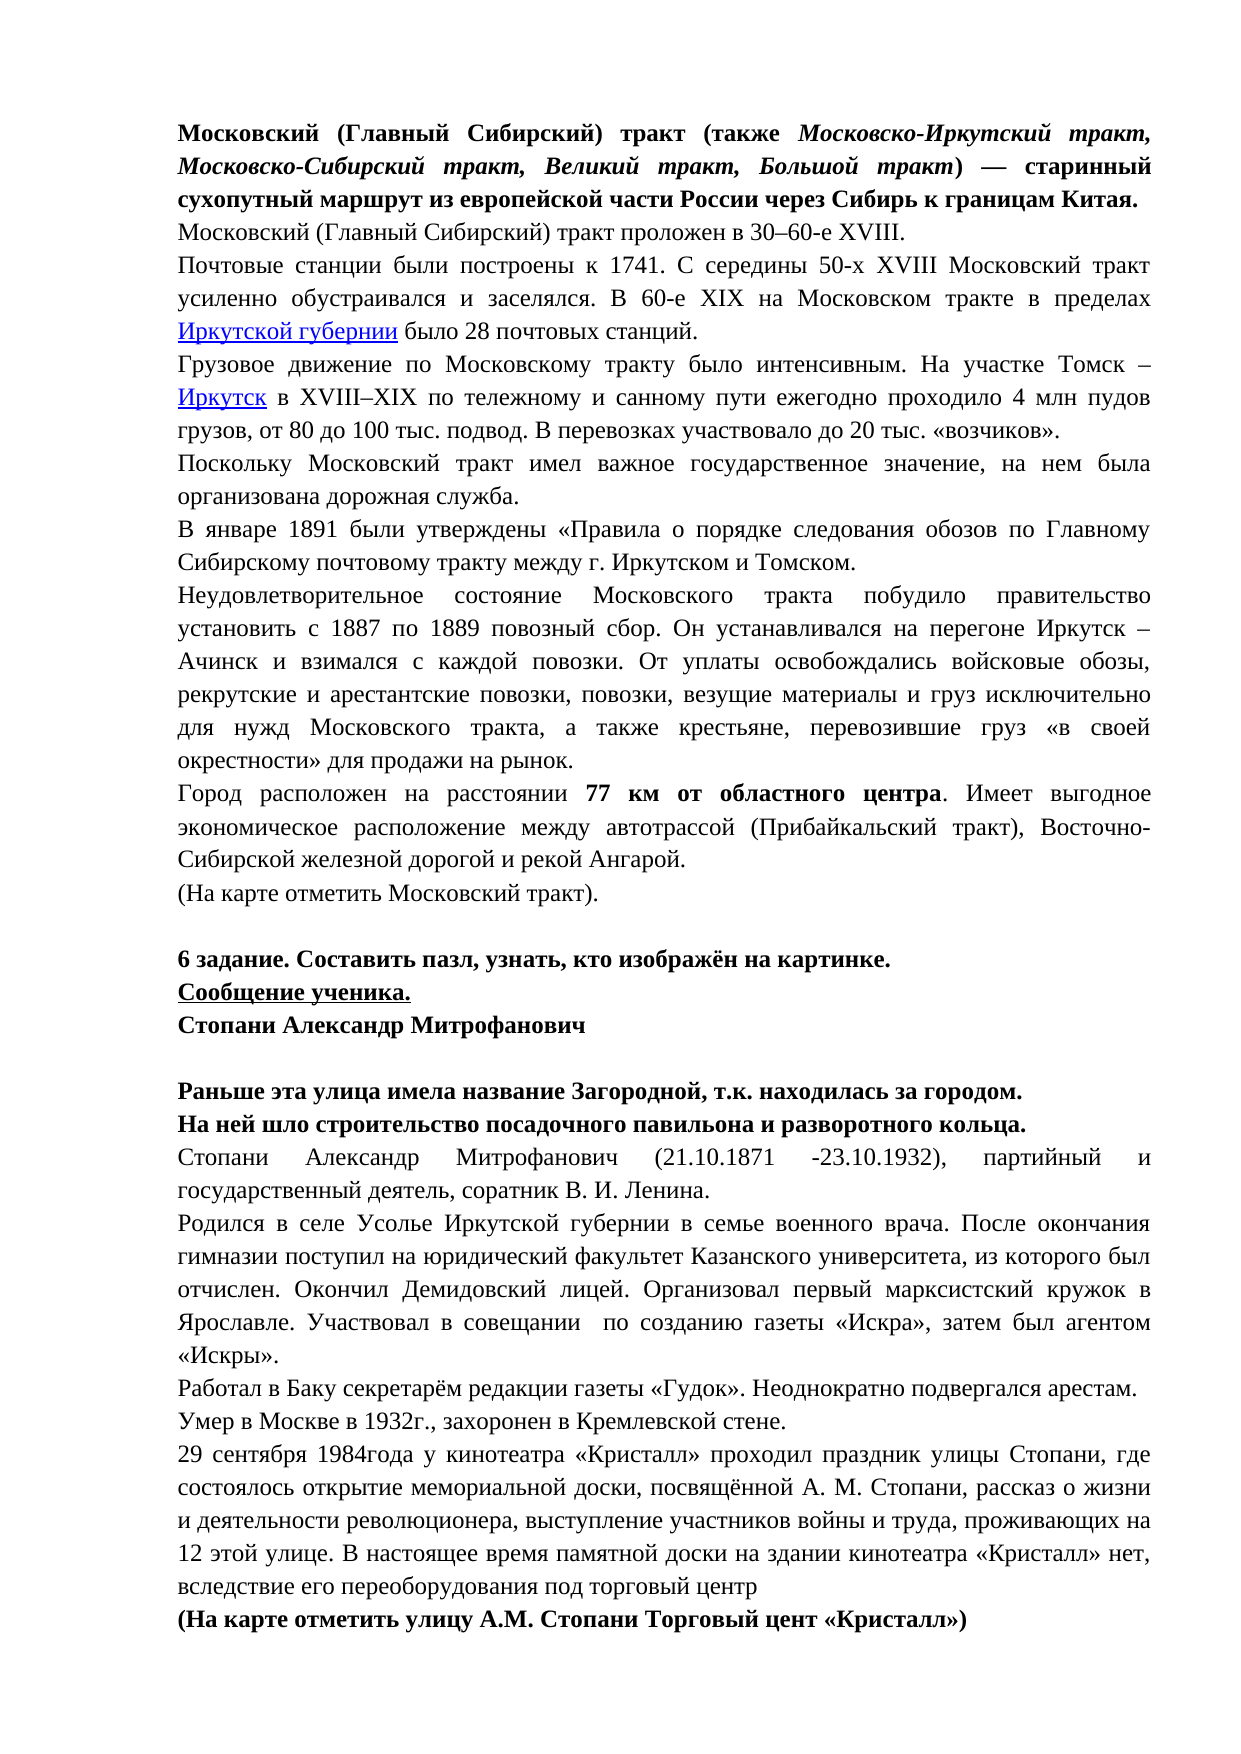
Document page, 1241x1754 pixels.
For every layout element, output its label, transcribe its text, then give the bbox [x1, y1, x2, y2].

text Сообщение ученика. [177, 977, 1152, 1005]
text Город расположен на расстоянии 77 км от областного центра. Имеет выгодное экономическое расположение между автотрассой (Прибайкальский тракт), Восточно-Сибирской железной дорогой и рекой Ангарой. [177, 778, 1152, 873]
text Поскольку Московский тракт имел важное государственное значение, на нем была организована дорожная служба. [177, 448, 1152, 510]
text 29 сентября 1984года у кинотеатра «Кристалл» проходил праздник улицы Стопани, где состоялось открытие мемориальной доски, посвящённой А. М. Стопани, рассказ о жизни и деятельности революционера, выступление участников войны и труда, проживающих на 12 этой улице. В настоящее время памятной доски на здании кинотеатра «Кристалл» нет, вследствие его переоборудования под торговый центр [177, 1439, 1152, 1600]
text Родился в селе Усолье Иркутской губернии в семье военного врача. После окончания гимназии поступил на юридический факультет Казанского университета, из которого был отчислен. Окончил Демидовский лицей. Организовал первый марксистский кружок в Ярославле. Участвовал в совещании по созданию газеты «Искра», затем был агентом «Искры». [177, 1208, 1152, 1369]
text 6 задание. Составить пазл, узнать, кто изображён на картинке. [177, 944, 1152, 972]
text Почтовые станции были построены к 1741. С середины 50-х XVIII Московский тракт усиленно обустраивался и заселялся. В 60-е XIX на Московском тракте в пределах Иркутской губернии было 28 почтовых станций. [177, 250, 1152, 345]
text Грузовое движение по Московскому тракту было интенсивным. На участке Томск – Иркутск в XVIII–XIX по тележному и санному пути ежегодно проходило 4 млн пудов грузов, от 80 до 100 тыс. подвод. В перевозках участвовало до 20 тыс. «возчиков». [177, 349, 1152, 444]
text (На карте отметить улицу А.М. Стопани Торговый цент «Кристалл») [177, 1604, 1152, 1633]
text Раньше эта улица имела название Загородной, т.к. находилась за городом. [177, 1076, 1152, 1104]
text Стопани Александр Митрофанович [177, 1010, 1152, 1038]
text Работал в Баку секретарём редакции газеты «Гудок». Неоднократно подвергался арестам. [177, 1373, 1152, 1402]
text Неудовлетворительное состояние Московского тракта побудило правительство установить с 1887 по 1889 повозный сбор. Он устанавливался на перегоне Иркутск – Ачинск и взимался с каждой повозки. От уплаты освобождались войсковые обозы, рекрутские и арестантские повозки, повозки, везущие материалы и груз исключительно для нужд Московского тракта, а также крестьяне, перевозившие груз «в своей окрестности» для продажи на рынок. [177, 580, 1152, 774]
text Московский (Главный Сибирский) тракт проложен в 30–60-е XVIII. [177, 217, 1152, 246]
text (На карте отметить Московский тракт). [177, 878, 1152, 906]
text Московский (Главный Сибирский) тракт (также Московско-Иркутский тракт, Московско-Сибирский тракт, Великий тракт, Большой тракт) — старинный сухопутный маршрут из европейской части России через Сибирь к границам Китая. [177, 118, 1152, 213]
text Стопани Александр Митрофанович (21.10.1871 -23.10.1932), партийный и государственный деятель, соратник В. И. Ленина. [177, 1142, 1152, 1203]
text В январе 1891 были утверждены «Правила о порядке следования обозов по Главному Сибирскому почтовому тракту между г. Иркутском и Томском. [177, 514, 1152, 576]
text Умер в Москве в 1932г., захоронен в Кремлевской стене. [177, 1406, 1152, 1435]
text На ней шло строительство посадочного павильона и разворотного кольца. [177, 1109, 1152, 1137]
